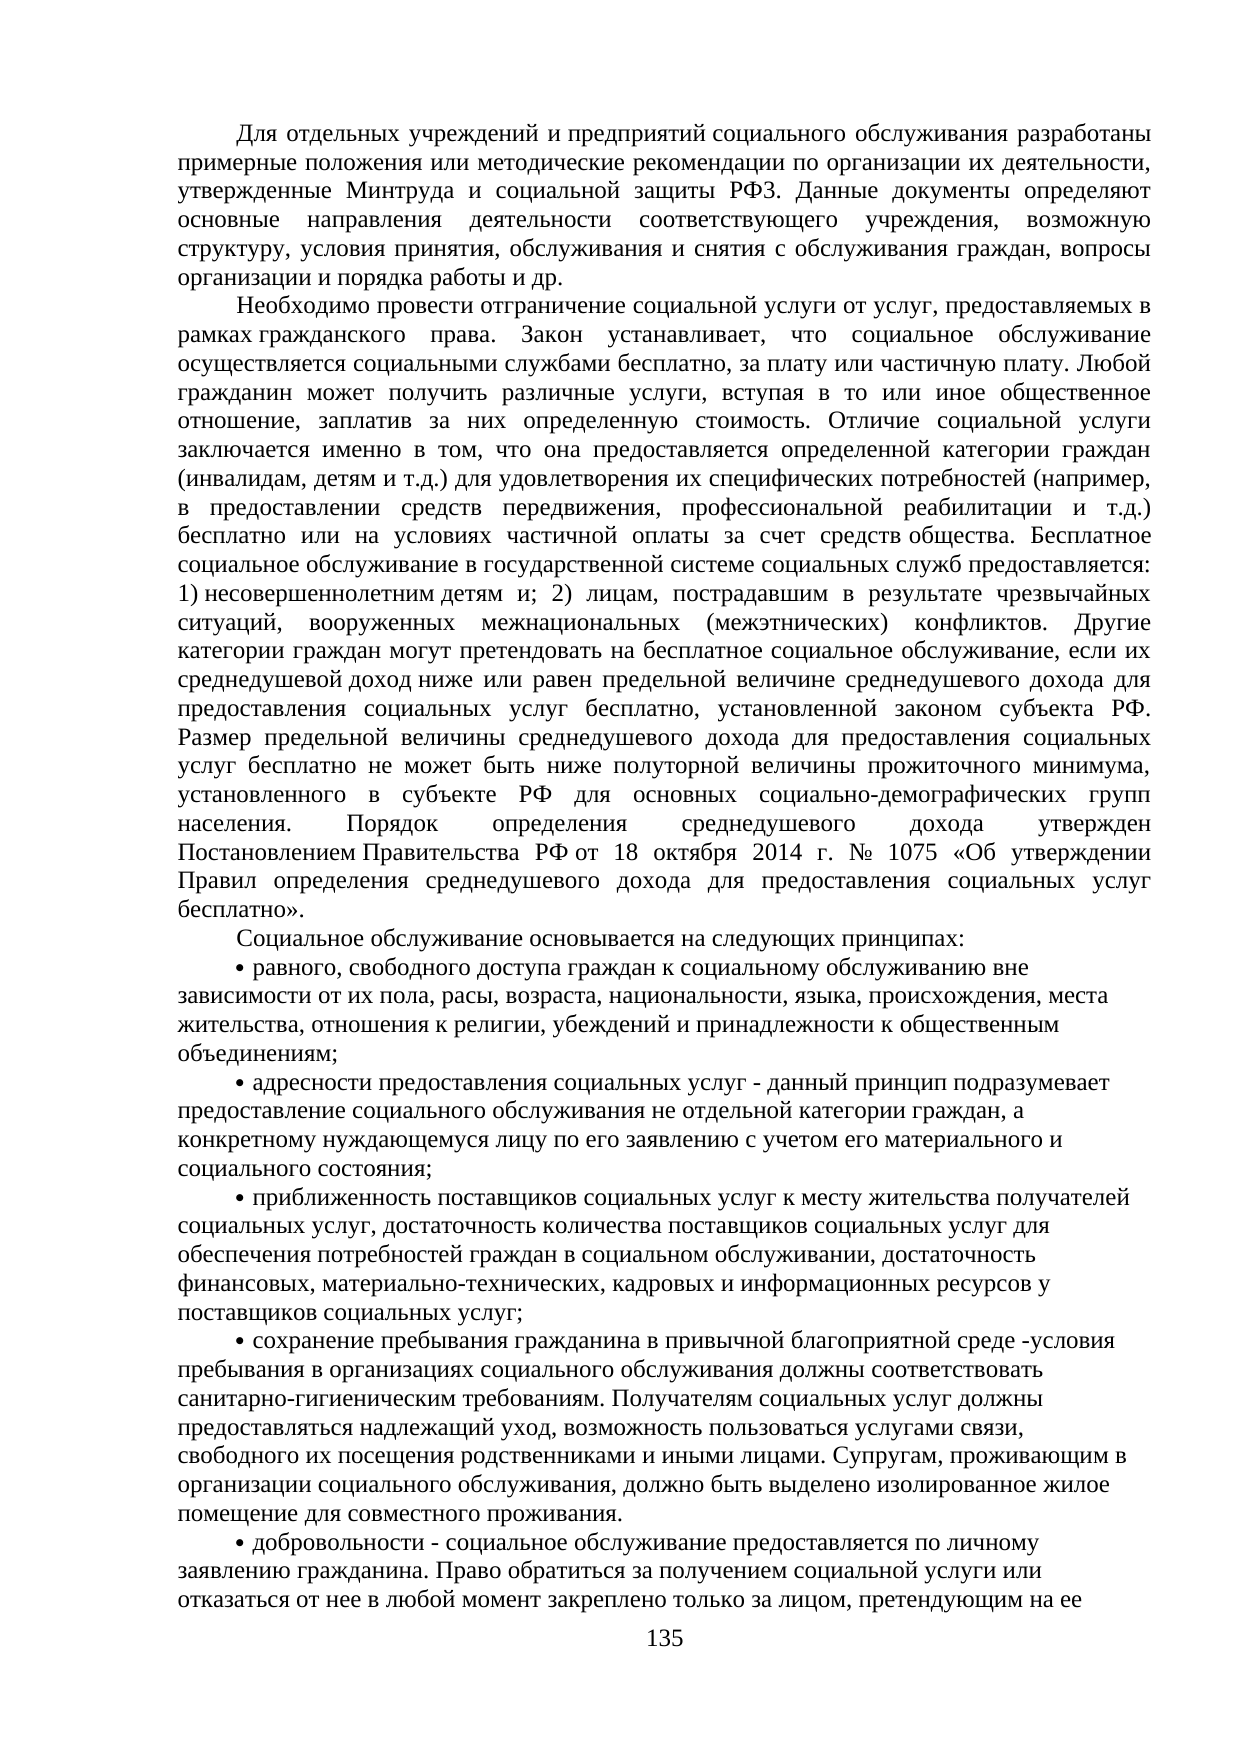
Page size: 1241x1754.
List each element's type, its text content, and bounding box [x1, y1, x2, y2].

text Необходимо провести отграничение социальной услуги от услуг, предоставляемых в рамках гражданского права. Закон устанавливает, что социальное обслуживание осуществляется социальными службами бесплатно, за плату или частичную плату. Любой гражданин может получить различные услуги, вступая в то или иное общественное отношение, заплатив за них определенную стоимость. Отличие социальной услуги заключается именно в том, что она предоставляется определенной категории граждан (инвалидам, детям и т.д.) для удовлетворения их специфических потребностей (например, в предоставлении средств передвижения, профессиональной реабилитации и т.д.) бесплатно или на условиях частичной оплаты за счет средств общества. Бесплатное социальное обслуживание в государственной системе социальных служб предоставляется: 1) несовершеннолетним детям и; 2) лицам, пострадавшим в результате чрезвычайных ситуаций, вооруженных межнациональных (межэтнических) конфликтов. Другие категории граждан могут претендовать на бесплатное социальное обслуживание, если их среднедушевой доход ниже или равен предельной величине среднедушевого дохода для предоставления социальных услуг бесплатно, установленной законом субъекта РФ. Размер предельной величины среднедушевого дохода для предоставления социальных услуг бесплатно не может быть ниже полуторной величины прожиточного минимума, установленного в субъекте РФ для основных социально-демографических групп населения. Порядок определения среднедушевого дохода утвержден Постановлением Правительства РФ от 18 октября 2014 г. № 1075 «Об утверждении Правил определения среднедушевого дохода для предоставления социальных услуг бесплатно». [177, 291, 1152, 923]
text Для отдельных учреждений и предприятий социального обслуживания разработаны примерные положения или методические рекомендации по организации их деятельности, утвержденные Минтруда и социальной защиты РФ3. Данные документы определяют основные направления деятельности соответствующего учреждения, возможную структуру, условия принятия, обслуживания и снятия с обслуживания граждан, вопросы организации и порядка работы и др. [177, 118, 1152, 291]
text Социальное обслуживание основывается на следующих принципах: [177, 923, 1152, 952]
list равного, свободного доступа граждан к социальному обслуживанию вне зависимости от их пола, расы, возраста, национальности, языка, происхождения, места жительства, отношения к религии, убеждений и принадлежности к общественным объединениям; [177, 952, 1152, 1067]
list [177, 1527, 1152, 1613]
list сохранение пребывания гражданина в привычной благоприятной среде -условия пребывания в организациях социального обслуживания должны соответствовать санитарно-гигиеническим требованиям. Получателям социальных услуг должны предоставляться надлежащий уход, возможность пользоваться услугами связи, свободного их посещения родственниками и иными лицами. Супругам, проживающим в организации социального обслуживания, должно быть выделено изолированное жилое помещение для совместного проживания. [177, 1326, 1152, 1527]
list адресности предоставления социальных услуг - данный принцип подразумевает предоставление социального обслуживания не отдельной категории граждан, а конкретному нуждающемуся лицу по его заявлению с учетом его материального и социального состояния; [177, 1067, 1152, 1182]
list приближенность поставщиков социальных услуг к месту жительства получателей социальных услуг, достаточность количества поставщиков социальных услуг для обеспечения потребностей граждан в социальном обслуживании, достаточность финансовых, материально-технических, кадровых и информационных ресурсов у поставщиков социальных услуг; [177, 1182, 1152, 1326]
